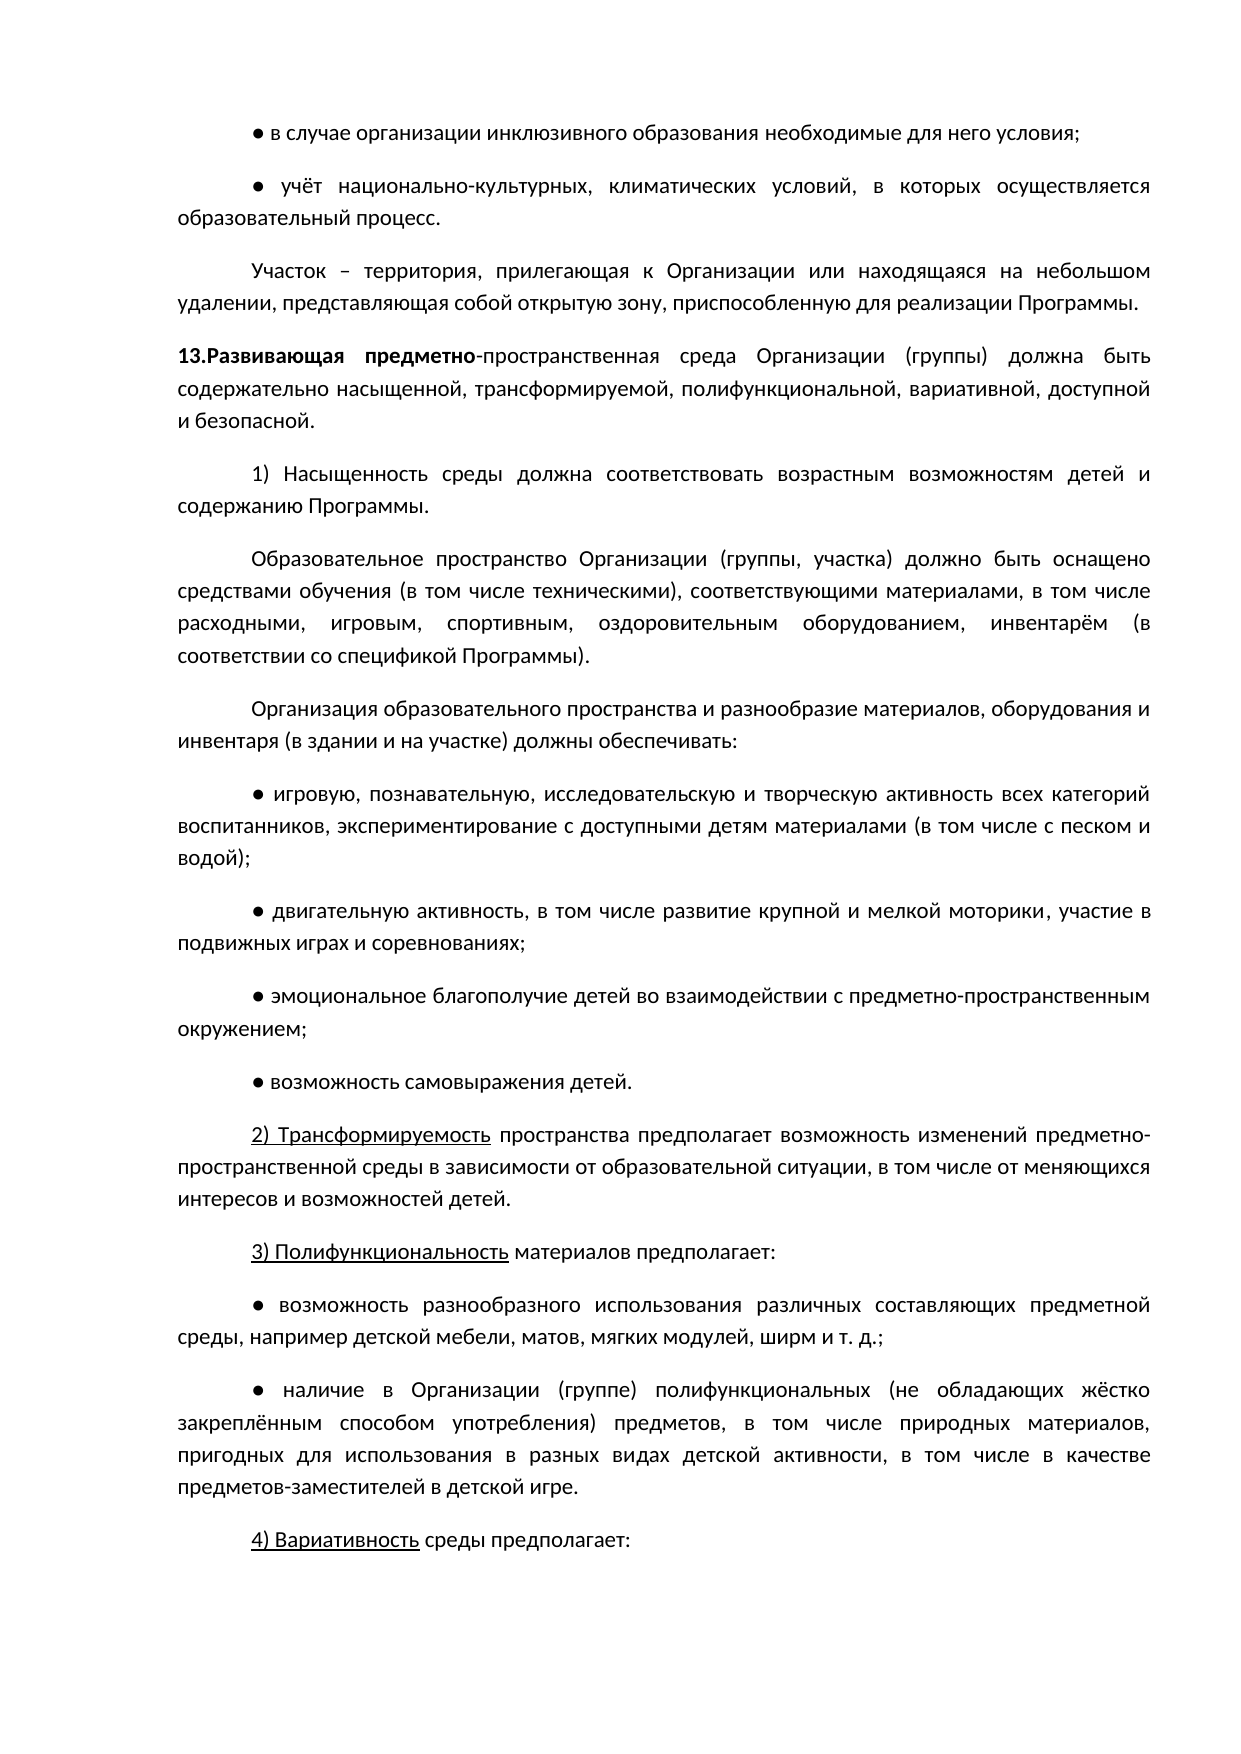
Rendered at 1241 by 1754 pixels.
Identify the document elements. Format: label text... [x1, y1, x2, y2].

text Организация образовательного пространства и разнообразие материалов, оборудования и инвентаря (в здании и на участке) должны обеспечивать: [177, 694, 1152, 754]
text ● возможность разнообразного использования различных составляющих предметной среды, например детской мебели, матов, мягких модулей, ширм и т. д.; [177, 1290, 1152, 1350]
text 2) Трансформируемость пространства предполагает возможность изменений предметно-пространственной среды в зависимости от образовательной ситуации, в том числе от меняющихся интересов и возможностей детей. [177, 1120, 1152, 1212]
text 3) Полифункциональность материалов предполагает: [177, 1237, 1152, 1265]
text Участок – территория, прилегающая к Организации или находящаяся на небольшом удалении, представляющая собой открытую зону, приспособленную для реализации Программы. [177, 256, 1152, 317]
text ● игровую, познавательную, исследовательскую и творческую активность всех категорий воспитанников, экспериментирование с доступными детям материалами (в том числе с песком и водой); [177, 779, 1152, 871]
text ● двигательную активность, в том числе развитие крупной и мелкой моторики, участие в подвижных играх и соревнованиях; [177, 896, 1152, 957]
text ● в случае организации инклюзивного образования необходимые для него условия; [177, 118, 1152, 146]
text Образовательное пространство Организации (группы, участка) должно быть оснащено средствами обучения (в том числе техническими), соответствующими материалами, в том числе расходными, игровым, спортивным, оздоровительным оборудованием, инвентарём (в соответствии со спецификой Программы). [177, 544, 1152, 669]
text ● учёт национально-культурных, климатических условий, в которых осуществляется образовательный процесс. [177, 171, 1152, 231]
text ● эмоциональное благополучие детей во взаимодействии с предметно-пространственным окружением; [177, 982, 1152, 1042]
text 1) Насыщенность среды должна соответствовать возрастным возможностям детей и содержанию Программы. [177, 459, 1152, 519]
text 4) Вариативность среды предполагает: [177, 1525, 1152, 1553]
text ● возможность самовыражения детей. [177, 1067, 1152, 1095]
text ● наличие в Организации (группе) полифункциональных (не обладающих жёстко закреплённым способом употребления) предметов, в том числе природных материалов, пригодных для использования в разных видах детской активности, в том числе в качестве предметов-заместителей в детской игре. [177, 1375, 1152, 1500]
text 13.Развивающая предметно-пространственная среда Организации (группы) должна быть содержательно насыщенной, трансформируемой, полифункциональной, вариативной, доступной и безопасной. [177, 342, 1152, 434]
